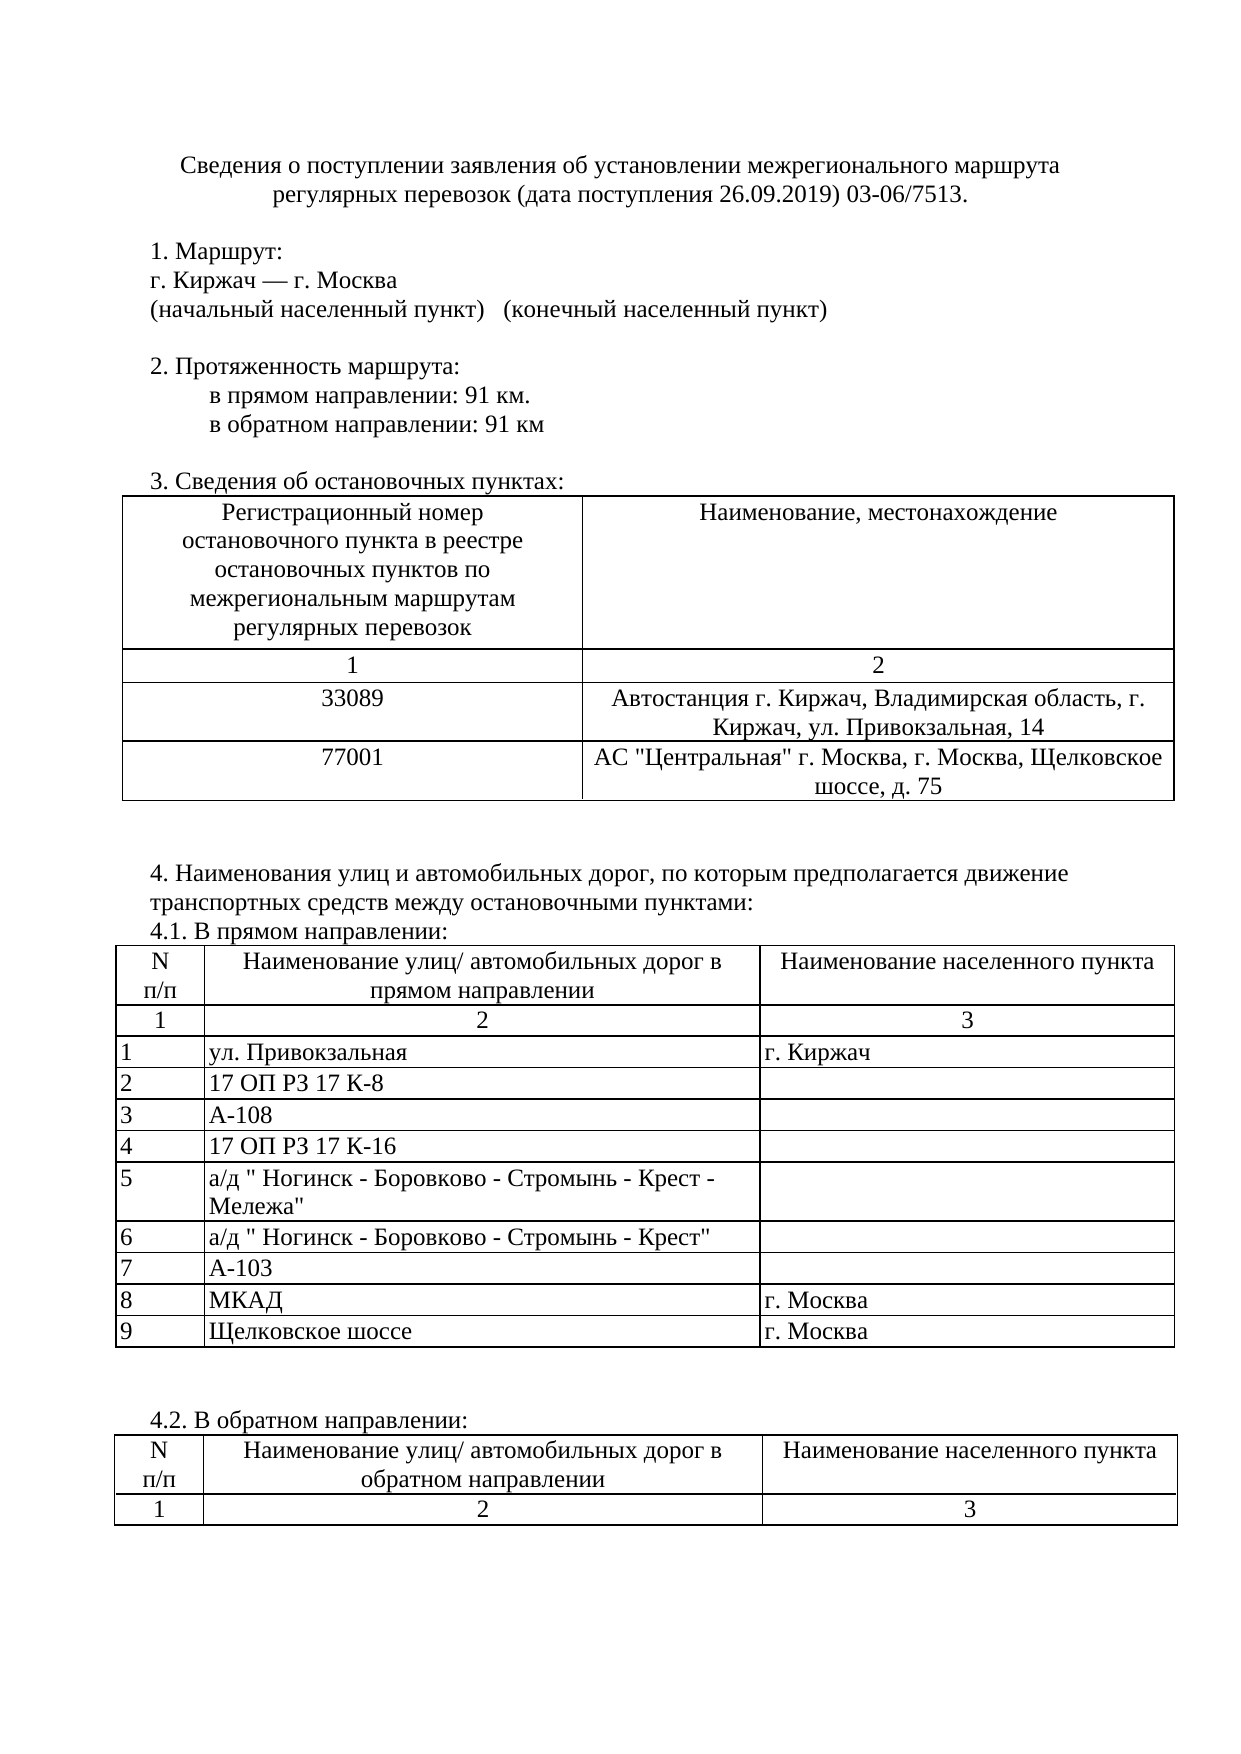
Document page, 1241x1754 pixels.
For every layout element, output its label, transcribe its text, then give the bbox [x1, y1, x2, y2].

table_cell [761, 1163, 1174, 1220]
table_cell [761, 1131, 1174, 1161]
table_header Регистрационный номер остановочного пункта в реестре остановочных пунктов по межрегиональным маршрутам регулярных перевозок [123, 497, 582, 648]
table_cell 2 [583, 650, 1173, 681]
text г. Киржач — г. Москва [150, 265, 1090, 294]
table_cell АС "Центральная" г. Москва, г. Москва, Щелковское шоссе, д. 75 [583, 742, 1173, 799]
text в обратном направлении: 91 км [150, 409, 1090, 437]
table_cell 33089 [123, 683, 582, 740]
table_cell 17 ОП РЗ 17 К-8 [205, 1068, 759, 1098]
table_cell 3 [763, 1493, 1177, 1524]
table_cell а/д " Ногинск - Боровково - Стромынь - Крест" [205, 1222, 759, 1252]
text 4.1. В прямом направлении: [150, 916, 1090, 945]
table_cell 3 [761, 1006, 1174, 1035]
table_cell Автостанция г. Киржач, Владимирская область, г. Киржач, ул. Привокзальная, 14 [583, 683, 1173, 740]
table_header Наименование, местонахождение [583, 497, 1173, 648]
table_cell 1 [117, 1037, 204, 1067]
text 4.2. В обратном направлении: [150, 1405, 1090, 1434]
table_cell 2 [205, 1006, 759, 1035]
text Сведения о поступлении заявления об установлении межрегионального маршрута регулярных перевозок (дата поступления 26.09.2019) 03-06/7513. [150, 150, 1090, 207]
table_header Наименование улиц/ автомобильных дорог в обратном направлении [204, 1436, 762, 1493]
table_cell 17 ОП РЗ 17 К-16 [205, 1131, 759, 1161]
table_cell г. Москва [761, 1316, 1174, 1346]
table_cell 77001 [123, 742, 582, 799]
table_cell А-103 [205, 1253, 759, 1283]
table_cell [761, 1100, 1174, 1130]
table_cell 2 [204, 1495, 762, 1524]
table_cell 8 [117, 1285, 204, 1314]
table_cell г. Киржач [761, 1037, 1174, 1067]
table_cell МКАД [205, 1285, 759, 1314]
table_cell г. Москва [761, 1285, 1174, 1314]
table_cell ул. Привокзальная [205, 1037, 759, 1067]
table_header Наименование населенного пункта [761, 946, 1174, 1004]
table_cell 1 [123, 650, 582, 681]
text (начальный населенный пункт) (конечный населенный пункт) [150, 294, 1090, 322]
table_cell 4 [117, 1131, 204, 1161]
table_cell а/д " Ногинск - Боровково - Стромынь - Крест - Мележа" [205, 1163, 759, 1220]
table_header N п/п [117, 946, 204, 1004]
table_cell 1 [117, 1006, 204, 1035]
table_cell 2 [117, 1068, 204, 1098]
text 2. Протяженность маршрута: [150, 351, 1090, 380]
table_cell Щелковское шоссе [205, 1316, 759, 1346]
table_cell [761, 1222, 1174, 1252]
table_cell 5 [117, 1163, 204, 1220]
text в прямом направлении: 91 км. [150, 380, 1090, 409]
table_cell 1 [115, 1494, 203, 1524]
table_cell 7 [117, 1253, 204, 1283]
table_header Наименование населенного пункта [763, 1436, 1177, 1493]
table_header Наименование улиц/ автомобильных дорог в прямом направлении [205, 946, 759, 1004]
table_cell [761, 1068, 1174, 1098]
text 3. Сведения об остановочных пунктах: [150, 466, 1090, 495]
text 4. Наименования улиц и автомобильных дорог, по которым предполагается движение транспортных средств между остановочными пунктами: [150, 858, 1090, 916]
table_cell 6 [117, 1222, 204, 1252]
table_cell [761, 1253, 1174, 1283]
table_header N п/п [115, 1436, 203, 1493]
table_cell 3 [117, 1100, 204, 1130]
table_cell А-108 [205, 1100, 759, 1130]
text 1. Маршрут: [150, 236, 1090, 265]
table_cell 9 [117, 1316, 204, 1346]
